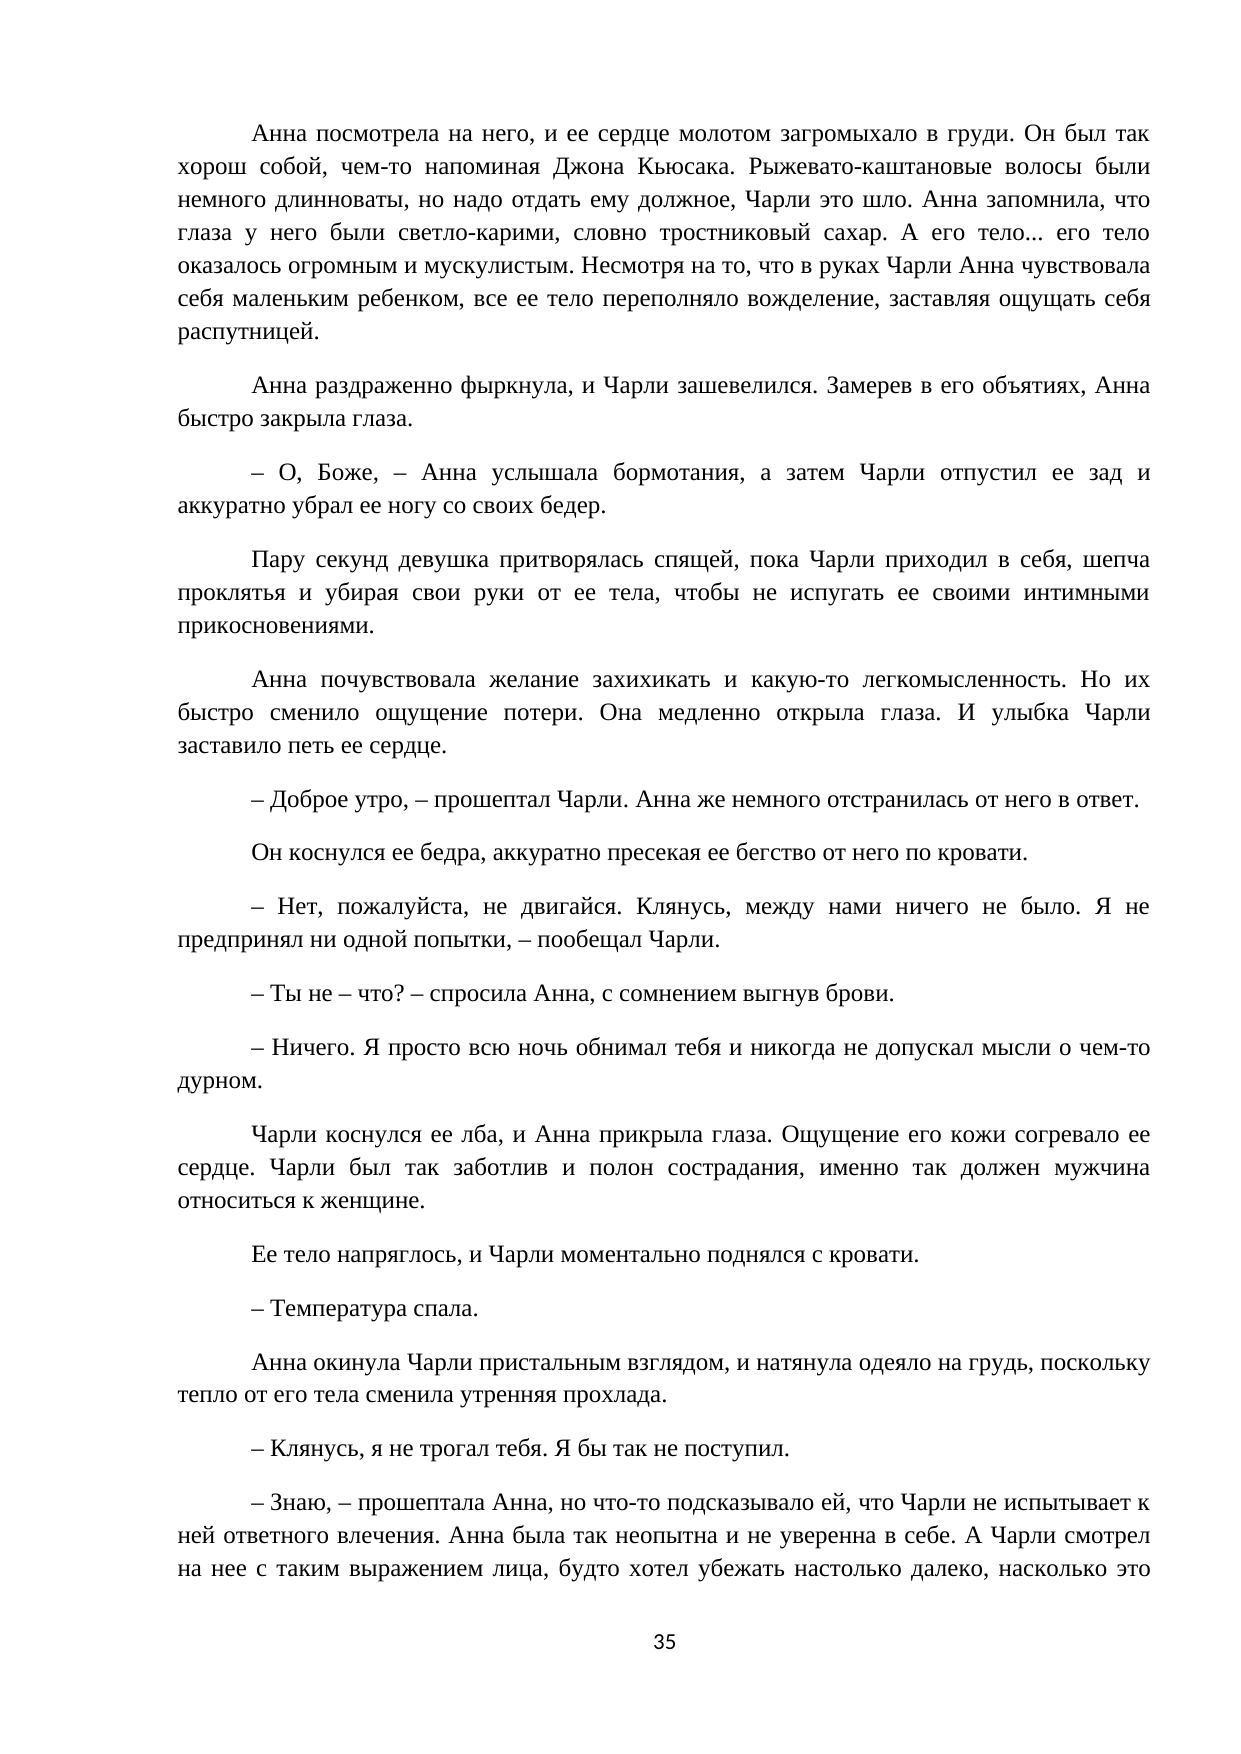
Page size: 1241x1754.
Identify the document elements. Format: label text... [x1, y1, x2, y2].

text Анна почувствовала желание захихикать и какую-то легкомысленность. Но их быстро сменило ощущение потери. Она медленно открыла глаза. И улыбка Чарли заставило петь ее сердце. [177, 664, 1152, 758]
text Ее тело напряглось, и Чарли моментально поднялся с кровати. [177, 1239, 1152, 1268]
text – Температура спала. [177, 1293, 1152, 1321]
text Анна окинула Чарли пристальным взглядом, и натянула одеяло на грудь, поскольку тепло от его тела сменила утренняя прохлада. [177, 1347, 1152, 1408]
text – Нет, пожалуйста, не двигайся. Клянусь, между нами ничего не было. Я не предпринял ни одной попытки, – пообещал Чарли. [177, 891, 1152, 953]
text – Доброе утро, – прошептал Чарли. Анна же немного отстранилась от него в ответ. [177, 784, 1152, 812]
text – Клянусь, я не трогал тебя. Я бы так не поступил. [177, 1433, 1152, 1462]
text – О, Боже, – Анна услышала бормотания, а затем Чарли отпустил ее зад и аккуратно убрал ее ногу со своих бедер. [177, 457, 1152, 519]
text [177, 1487, 1152, 1582]
text Чарли коснулся ее лба, и Анна прикрыла глаза. Ощущение его кожи согревало ее сердце. Чарли был так заботлив и полон сострадания, именно так должен мужчина относиться к женщине. [177, 1119, 1152, 1214]
text Анна посмотрела на него, и ее сердце молотом загромыхало в груди. Он был так хорош собой, чем-то напоминая Джона Кьюсака. Рыжевато-каштановые волосы были немного длинноваты, но надо отдать ему должное, Чарли это шло. Анна запомнила, что глаза у него были светло-карими, словно тростниковый сахар. А его тело... его тело оказалось огромным и мускулистым. Несмотря на то, что в руках Чарли Анна чувствовала себя маленьким ребенком, все ее тело переполняло вожделение, заставляя ощущать себя распутницей. [177, 118, 1152, 345]
text Пару секунд девушка притворялась спящей, пока Чарли приходил в себя, шепча проклятья и убирая свои руки от ее тела, чтобы не испугать ее своими интимными прикосновениями. [177, 544, 1152, 639]
text Он коснулся ее бедра, аккуратно пресекая ее бегство от него по кровати. [177, 837, 1152, 866]
text – Ты не – что? – спросила Анна, с сомнением выгнув брови. [177, 978, 1152, 1007]
text Анна раздраженно фыркнула, и Чарли зашевелился. Замерев в его объятиях, Анна быстро закрыла глаза. [177, 370, 1152, 432]
text – Ничего. Я просто всю ночь обнимал тебя и никогда не допускал мысли о чем-то дурном. [177, 1032, 1152, 1094]
